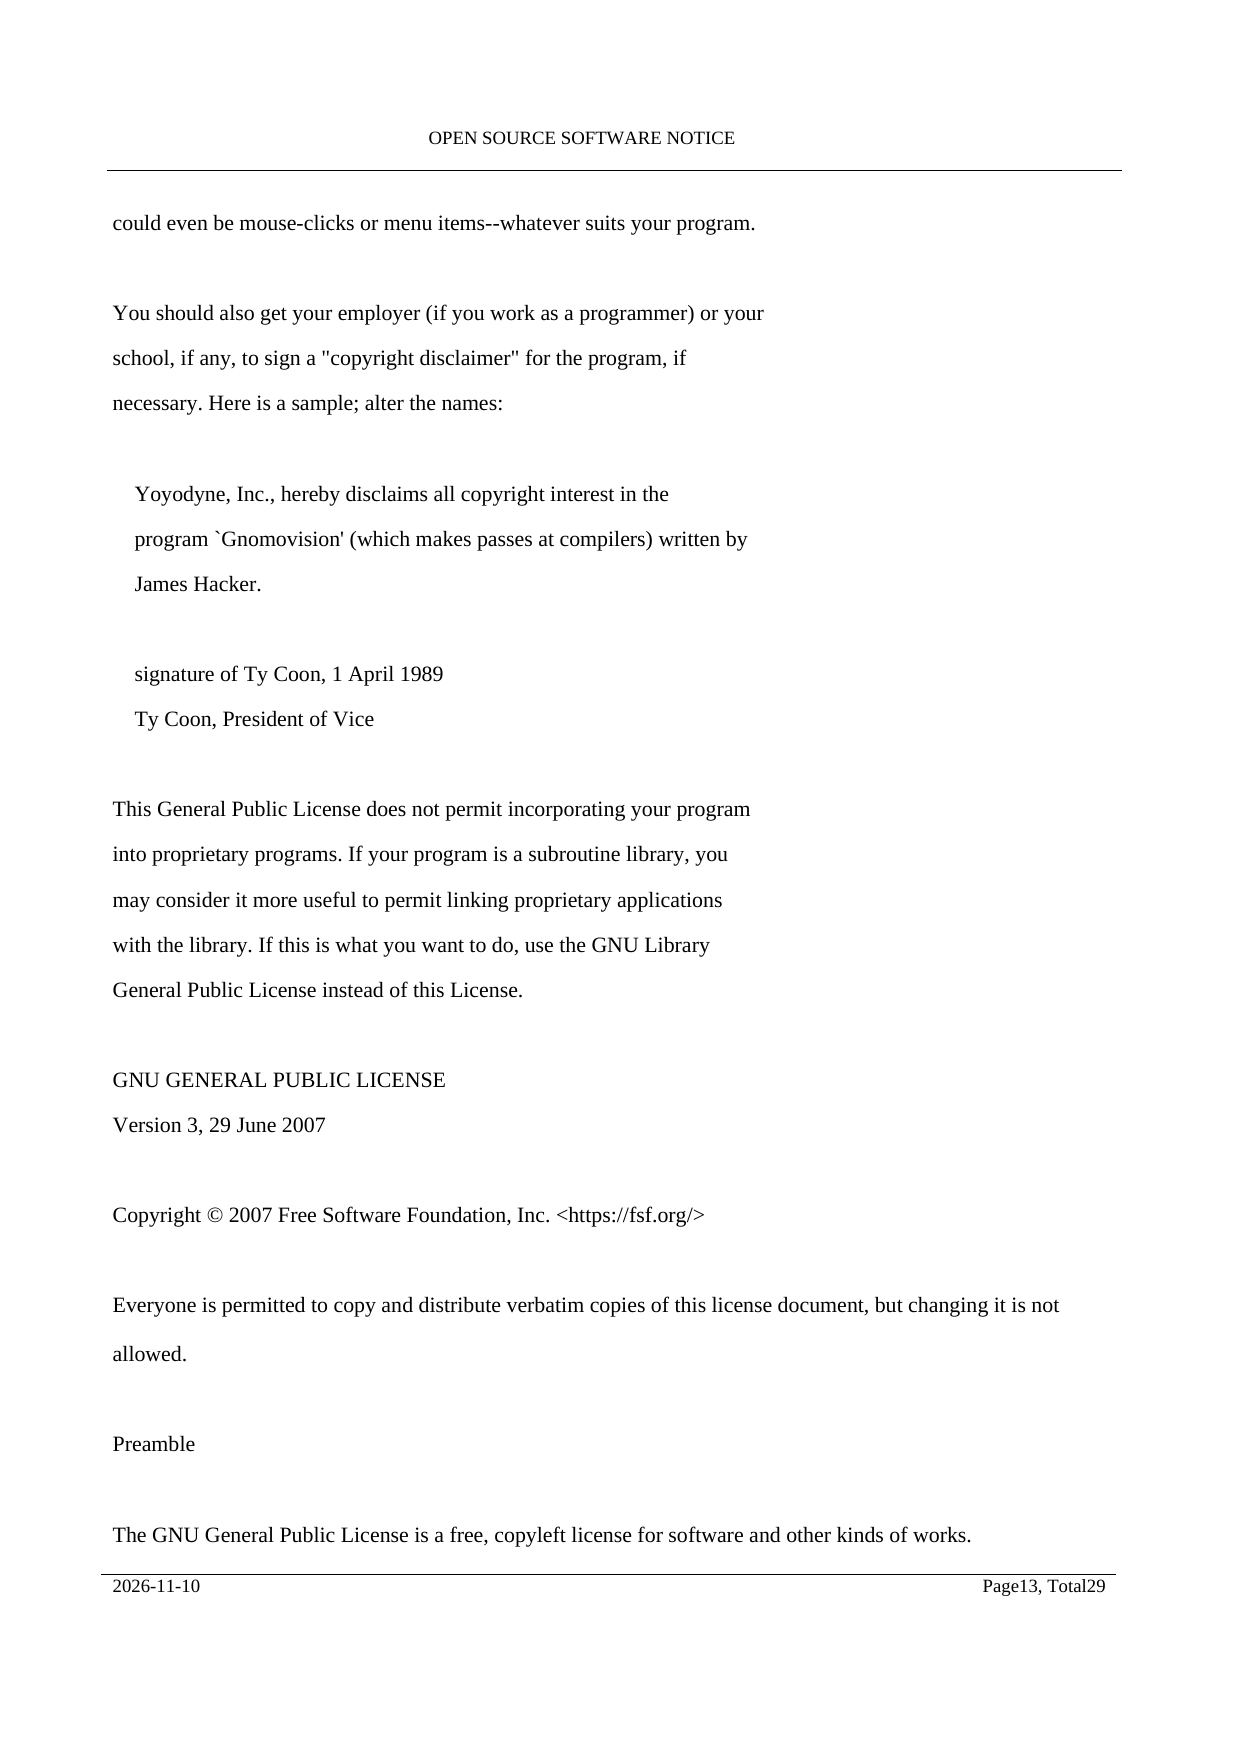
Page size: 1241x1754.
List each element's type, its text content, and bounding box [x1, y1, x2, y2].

text Preamble [112, 1428, 1128, 1460]
text Yoyodyne, Inc., hereby disclaims all copyright interest in the [112, 477, 1128, 509]
text signature of Ty Coon, 1 April 1989 [112, 657, 1128, 690]
text Version 3, 29 June 2007 [112, 1108, 1128, 1141]
text with the library. If this is what you want to do, use the GNU Library [112, 928, 1128, 961]
text James Hacker. [112, 567, 1128, 600]
text may consider it more useful to permit linking proprietary applications [112, 883, 1128, 915]
text school, if any, to sign a "copyright disclaimer" for the program, if [112, 342, 1128, 374]
text into proprietary programs. If your program is a subroutine library, you [112, 838, 1128, 870]
text Ty Coon, President of Vice [112, 702, 1128, 735]
text could even be mouse-clicks or menu items--whatever suits your program. [112, 206, 1128, 239]
text General Public License instead of this License. [112, 973, 1128, 1006]
text necessary. Here is a sample; alter the names: [112, 387, 1128, 419]
text Copyright © 2007 Free Software Foundation, Inc. <https://fsf.org/> [112, 1199, 1128, 1231]
text You should also get your employer (if you work as a programmer) or your [112, 297, 1128, 329]
text GNU GENERAL PUBLIC LICENSE [112, 1063, 1128, 1096]
text This General Public License does not permit incorporating your program [112, 793, 1128, 825]
text The GNU General Public License is a free, copyleft license for software and other kinds of works. [112, 1518, 1128, 1551]
text Everyone is permitted to copy and distribute verbatim copies of this license document, but changing it is not allowed. [112, 1289, 1128, 1370]
text program `Gnomovision' (which makes passes at compilers) written by [112, 522, 1128, 554]
